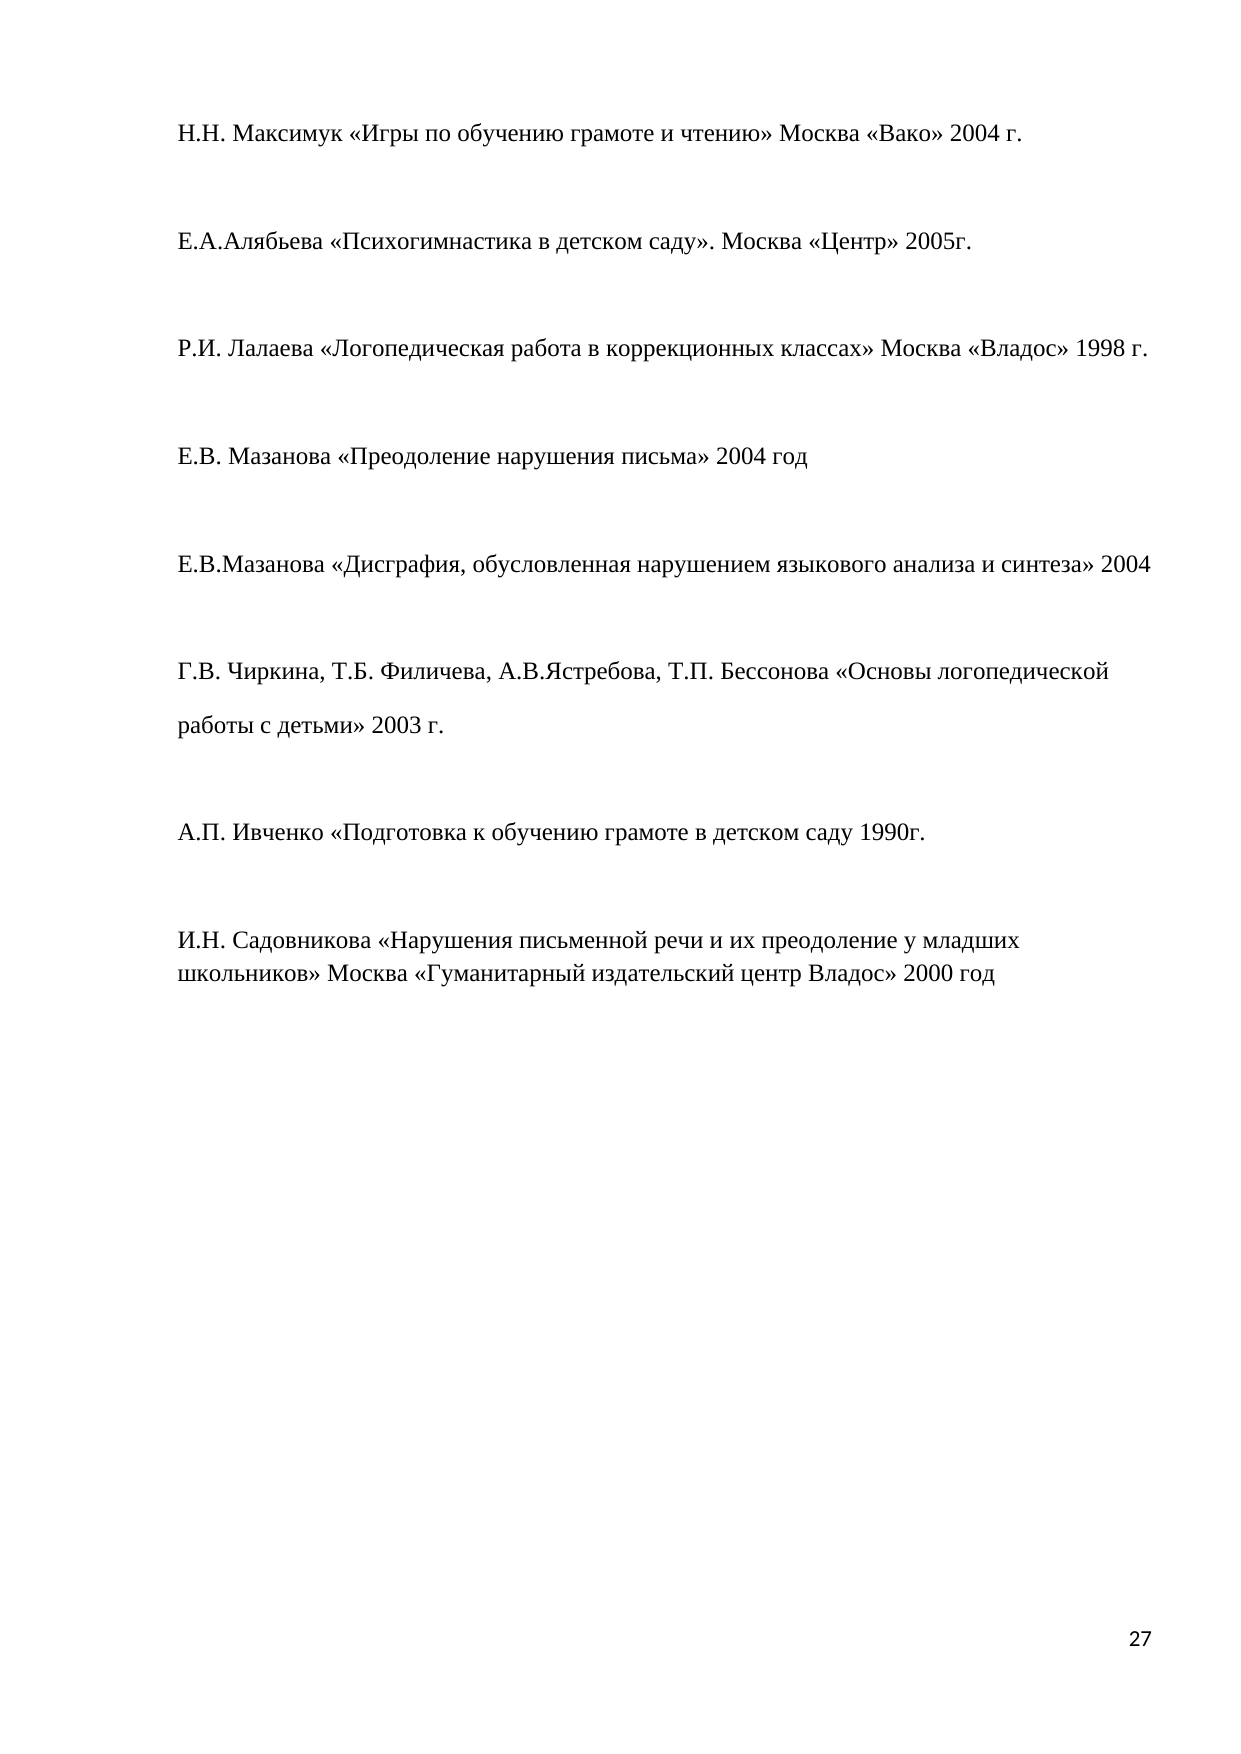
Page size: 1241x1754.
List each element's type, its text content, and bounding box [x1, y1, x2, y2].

text работы с детьми» 2003 г. [177, 710, 1152, 738]
text И.Н. Садовникова «Нарушения письменной речи и их преодоление у младших школьников» Москва «Гуманитарный издательский центр Владос» 2000 год [177, 925, 1152, 987]
text Е.А.Алябьева «Психогимнастика в детском саду». Москва «Центр» 2005г. [177, 226, 1152, 254]
text Р.И. Лалаева «Логопедическая работа в коррекционных классах» Москва «Владос» 1998 г. [177, 333, 1152, 362]
text Н.Н. Максимук «Игры по обучению грамоте и чтению» Москва «Вако» 2004 г. [177, 118, 1152, 147]
text А.П. Ивченко «Подготовка к обучению грамоте в детском саду 1990г. [177, 817, 1152, 846]
text Е.В.Мазанова «Дисграфия, обусловленная нарушением языкового анализа и синтеза» 2004 [177, 549, 1152, 578]
text Е.В. Мазанова «Преодоление нарушения письма» 2004 год [177, 441, 1152, 470]
text Г.В. Чиркина, Т.Б. Филичева, А.В.Ястребова, Т.П. Бессонова «Основы логопедической [177, 656, 1152, 684]
